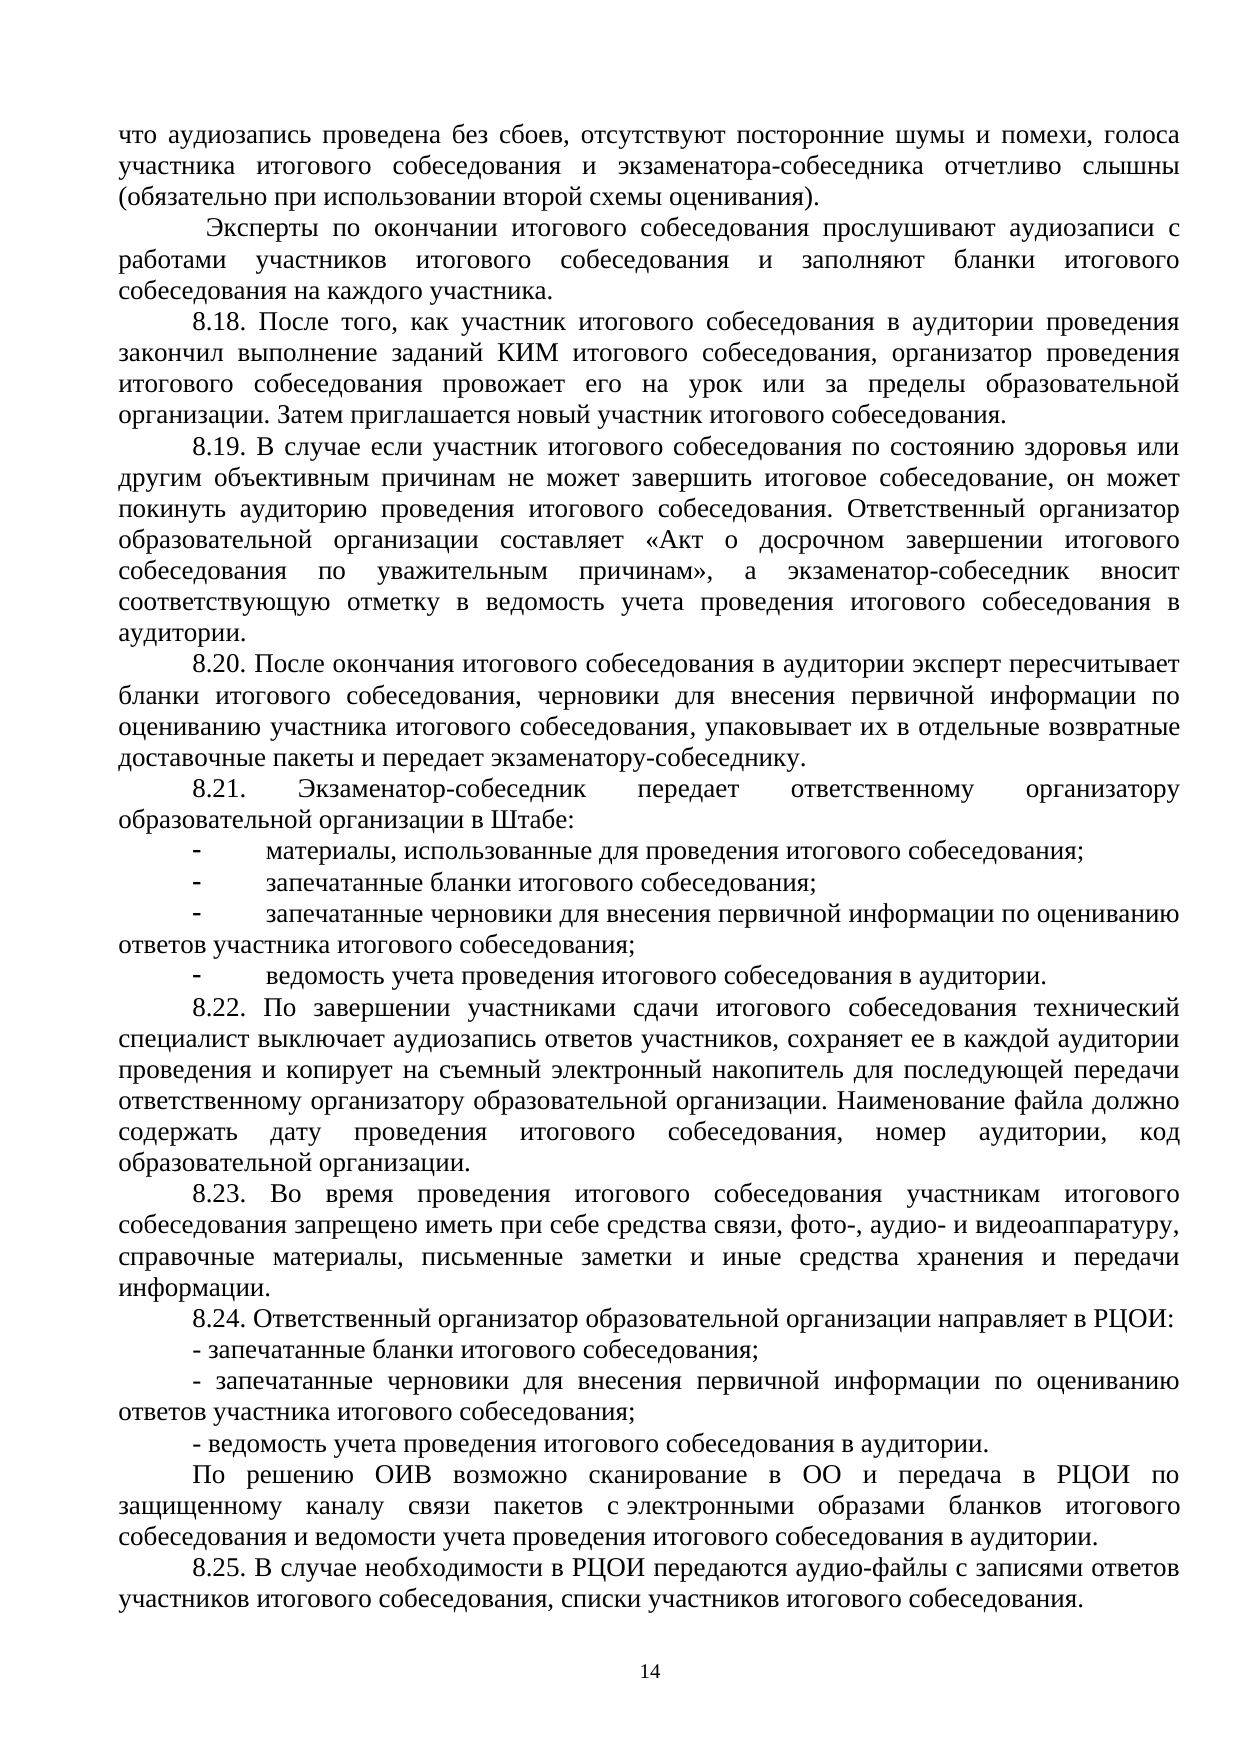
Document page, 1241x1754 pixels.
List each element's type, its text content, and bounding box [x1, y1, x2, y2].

list запечатанные бланки итогового собеседования; [118, 866, 1181, 897]
list - ведомость учета проведения итогового собеседования в аудитории. [118, 1427, 1181, 1458]
text По решению ОИВ возможно сканирование в ОО и передача в РЦОИ по защищенному каналу связи пакетов с электронными образами бланков итогового собеседования и ведомости учета проведения итогового собеседования в аудитории. [118, 1458, 1181, 1551]
list - запечатанные черновики для внесения первичной информации по оцениванию ответов участника итогового собеседования; [118, 1364, 1181, 1427]
list 8.23. Во время проведения итогового собеседования участникам итогового собеседования запрещено иметь при себе средства связи, фото-, аудио- и видеоаппаратуру, справочные материалы, письменные заметки и иные средства хранения и передачи информации. [118, 1177, 1181, 1302]
list ведомость учета проведения итогового собеседования в аудитории. [118, 959, 1181, 991]
text 8.19. В случае если участник итогового собеседования по состоянию здоровья или другим объективным причинам не может завершить итоговое собеседование, он может покинуть аудиторию проведения итогового собеседования. Ответственный организатор образовательной организации составляет «Акт о досрочном завершении итогового собеседования по уважительным причинам», а экзаменатор-собеседник вносит соответствующую отметку в ведомость учета проведения итогового собеседования в аудитории. [118, 429, 1181, 648]
list материалы, использованные для проведения итогового собеседования; [118, 834, 1181, 866]
list 8.20. После окончания итогового собеседования в аудитории эксперт пересчитывает бланки итогового собеседования, черновики для внесения первичной информации по оцениванию участника итогового собеседования, упаковывает их в отдельные возвратные доставочные пакеты и передает экзаменатору-собеседнику. [118, 648, 1181, 772]
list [118, 118, 1181, 212]
list 8.18. После того, как участник итогового собеседования в аудитории проведения закончил выполнение заданий КИМ итогового собеседования, организатор проведения итогового собеседования провожает его на урок или за пределы образовательной организации. Затем приглашается новый участник итогового собеседования. [118, 305, 1181, 429]
list - запечатанные бланки итогового собеседования; [118, 1333, 1181, 1364]
text 8.24. Ответственный организатор образовательной организации направляет в РЦОИ: [118, 1302, 1181, 1333]
list Эксперты по окончании итогового собеседования прослушивают аудиозаписи с работами участников итогового собеседования и заполняют бланки итогового собеседования на каждого участника. [118, 212, 1181, 305]
list 8.21. Экзаменатор-собеседник передает ответственному организатору образовательной организации в Штабе: [118, 772, 1181, 834]
list запечатанные черновики для внесения первичной информации по оцениванию ответов участника итогового собеседования; [118, 897, 1181, 959]
text 8.25. В случае необходимости в РЦОИ передаются аудио-файлы с записями ответов участников итогового собеседования, списки участников итогового собеседования. [118, 1551, 1181, 1613]
text 8.22. По завершении участниками сдачи итогового собеседования технический специалист выключает аудиозапись ответов участников, сохраняет ее в каждой аудитории проведения и копирует на съемный электронный накопитель для последующей передачи ответственному организатору образовательной организации. Наименование файла должно содержать дату проведения итогового собеседования, номер аудитории, код образовательной организации. [118, 991, 1181, 1177]
